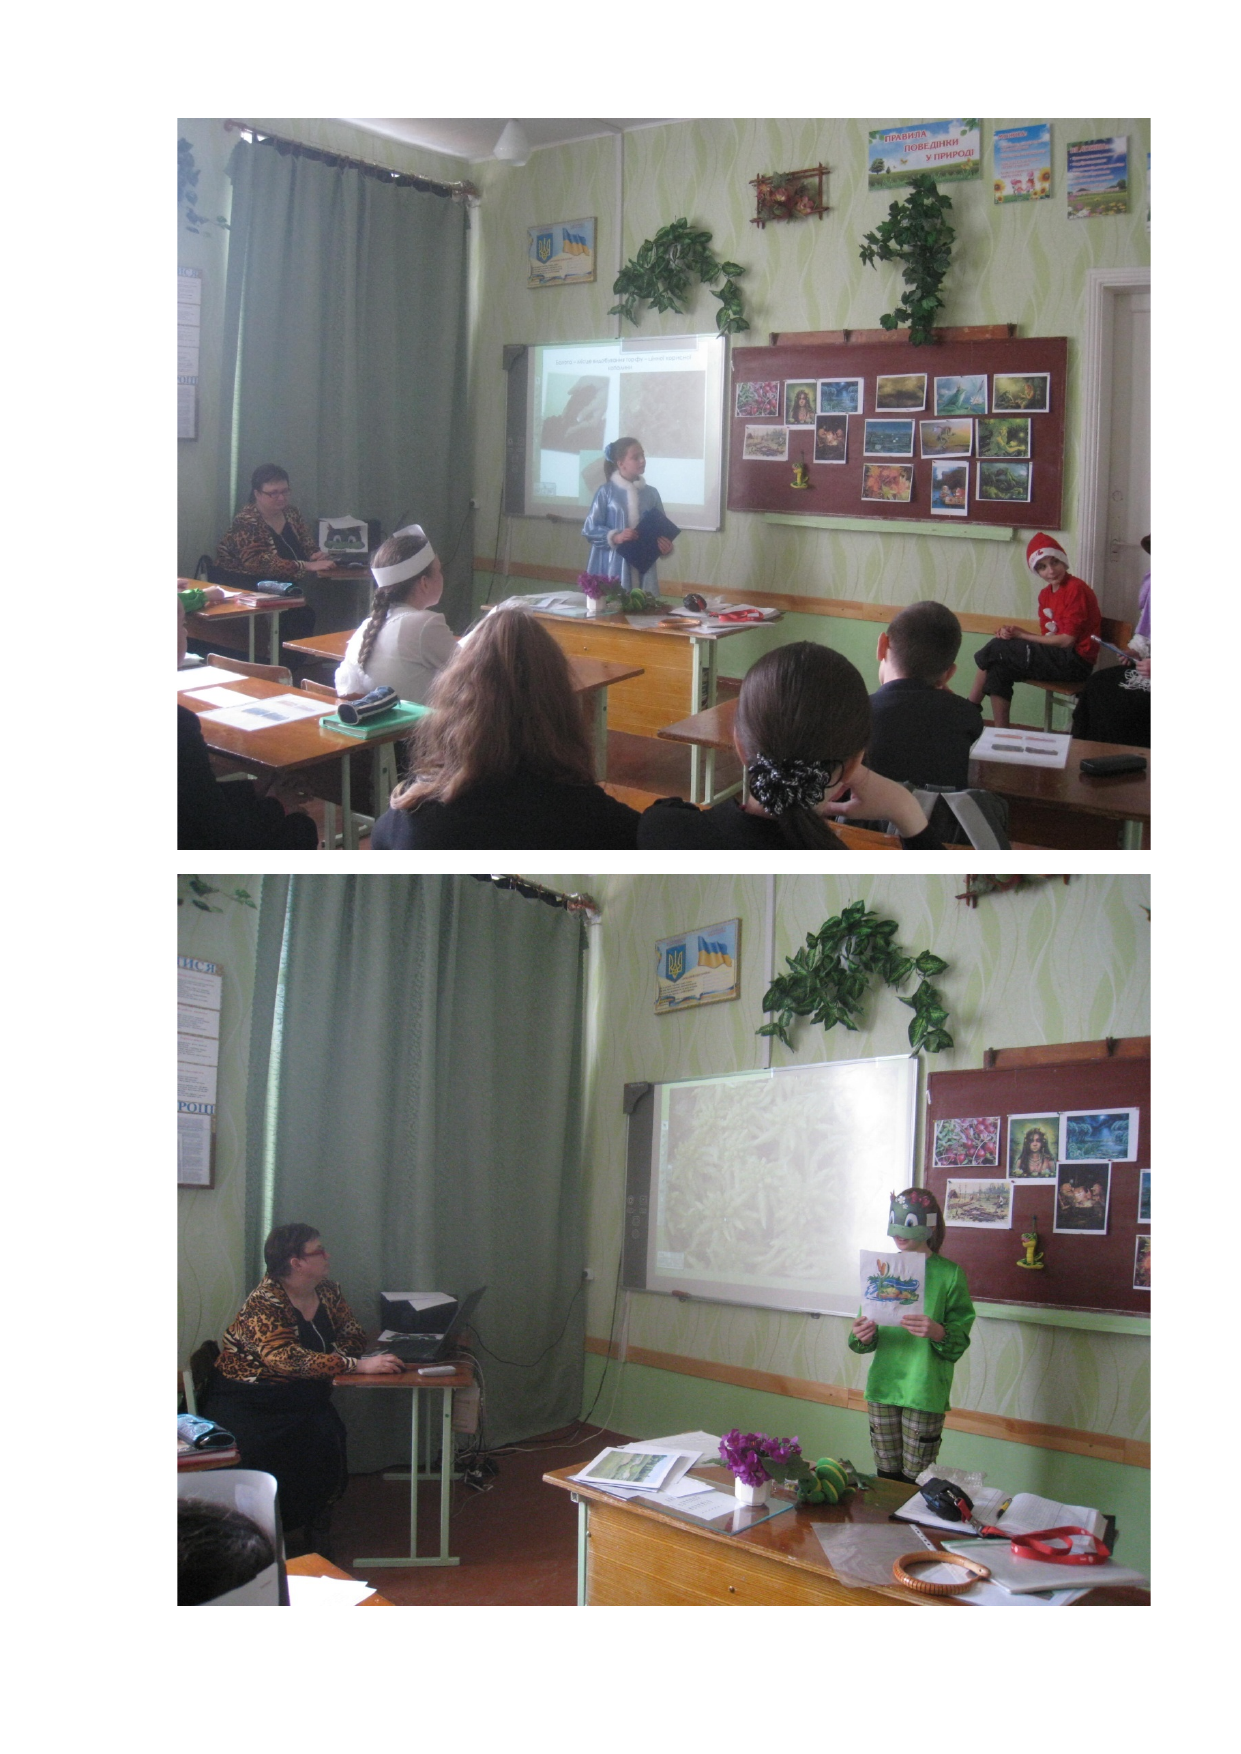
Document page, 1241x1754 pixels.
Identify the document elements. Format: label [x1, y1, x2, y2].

picture [177, 874, 1151, 1606]
picture [177, 118, 1151, 850]
